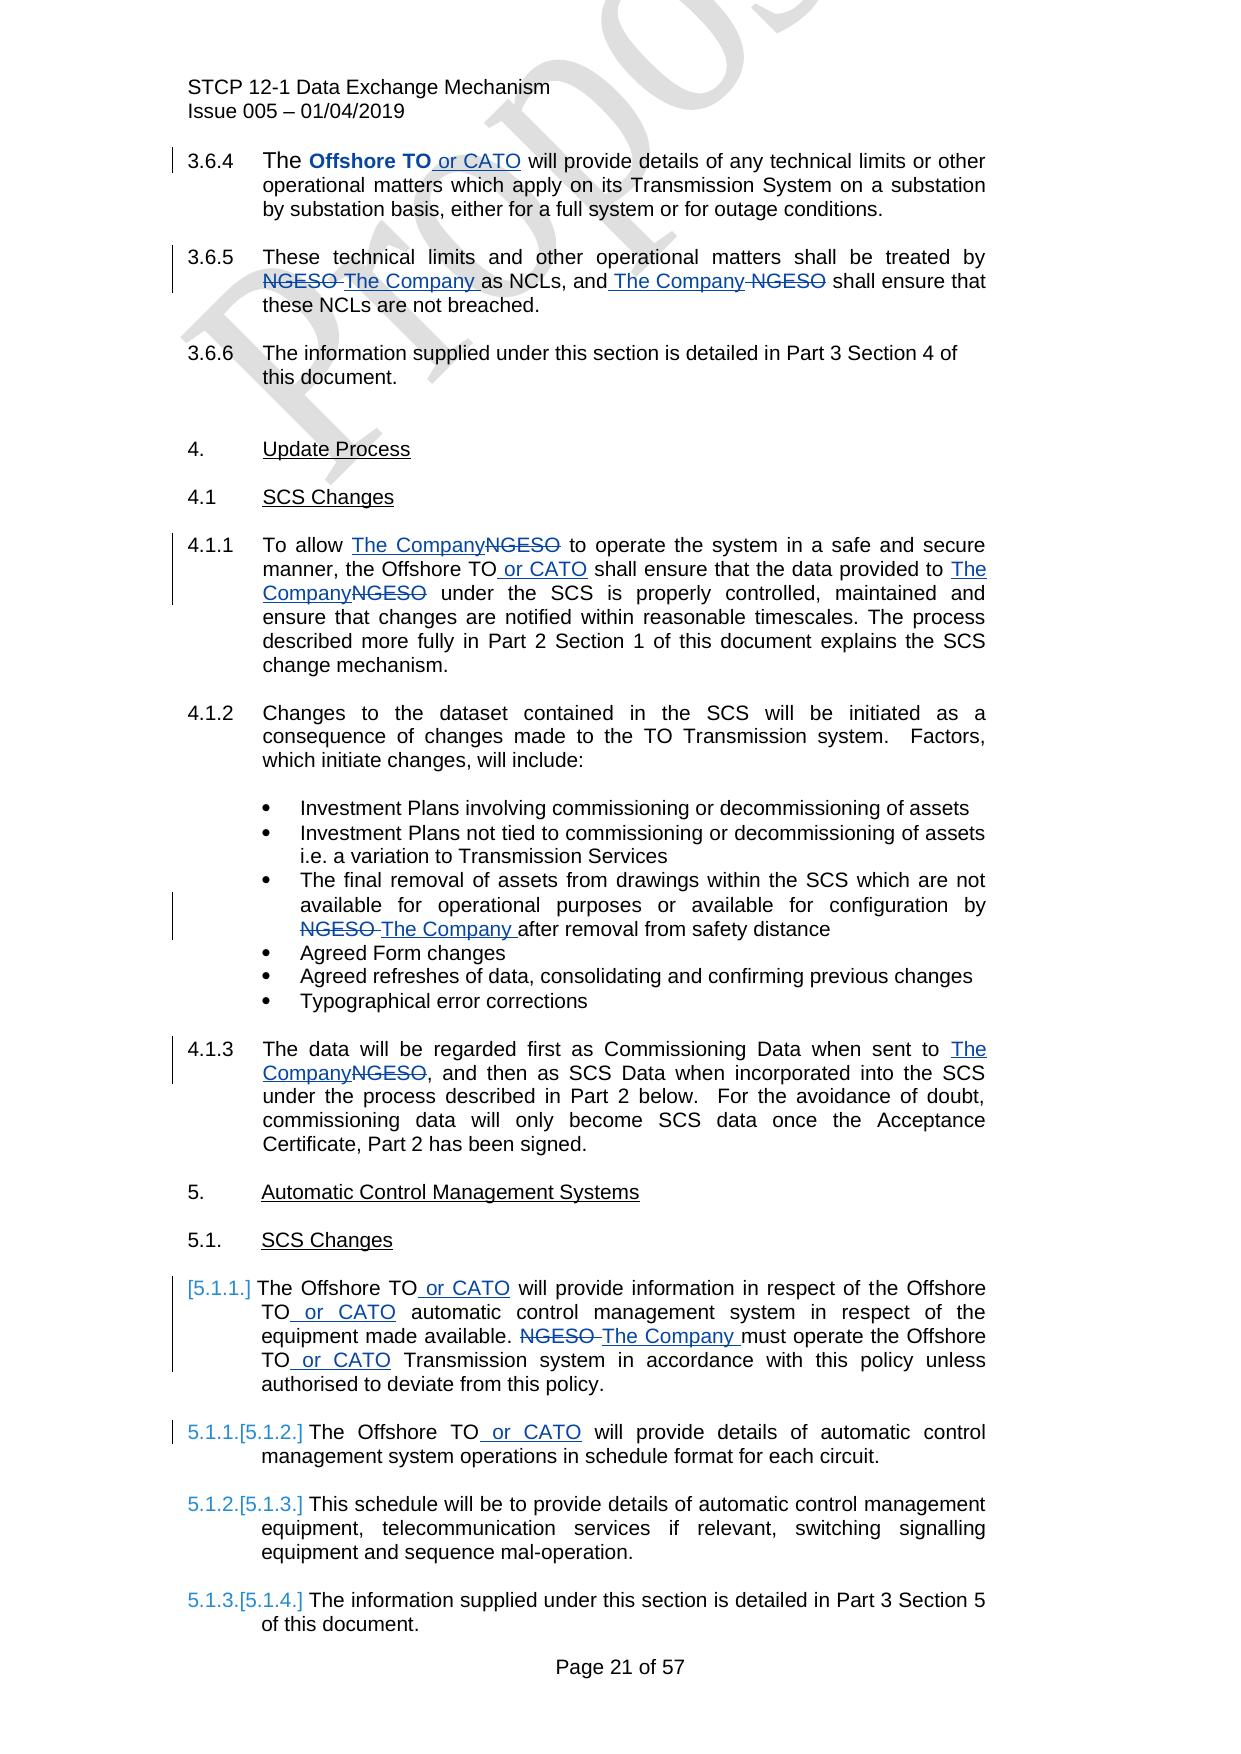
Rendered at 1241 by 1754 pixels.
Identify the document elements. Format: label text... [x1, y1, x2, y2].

text 4.1.1 To allow to operate the system in a safe and secure manner, the Offshore TO shall ensure that the data provided to under the SCS is properly controlled, maintained and ensure that changes are notified within reasonable timescales. The process described more fully in Part 2 Section 1 of this document explains the SCS change mechanism. [187, 533, 987, 676]
text 4.1.2 Changes to the dataset contained in the SCS will be initiated as a consequence of changes made to the TO Transmission system. Factors, which initiate changes, will include: [187, 700, 987, 772]
list Investment Plans not tied to commissioning or decommissioning of assets i.e. a variation to Transmission Services [262, 820, 987, 868]
list Agreed Form changes [262, 940, 987, 964]
list Typographical error corrections [262, 988, 987, 1012]
list SCS Changes [187, 1228, 986, 1252]
text 4.1 SCS Changes [187, 485, 987, 509]
list The information supplied under this section is detailed in Part 3 Section 5 of this document. [187, 1587, 987, 1635]
text 3.6.6 The information supplied under this section is detailed in Part 3 Section 4 of this document. [187, 341, 987, 389]
list Investment Plans involving commissioning or decommissioning of assets [262, 796, 987, 820]
text 4.1.3 The data will be regarded first as Commissioning Data when sent to , and then as SCS Data when incorporated into the SCS under the process described in Part 2 below. For the avoidance of doubt, commissioning data will only become SCS data once the Acceptance Certificate, Part 2 has been signed. [187, 1036, 987, 1156]
list The final removal of assets from drawings within the SCS which are not available for operational purposes or available for configuration by after removal from safety distance [262, 868, 987, 940]
list This schedule will be to provide details of automatic control management equipment, telecommunication services if relevant, switching signalling equipment and sequence mal-operation. [187, 1492, 987, 1563]
text 3.6.5 These technical limits and other operational matters shall be treated by as NCLs, and shall ensure that these NCLs are not breached. [187, 245, 987, 317]
list The Offshore TO will provide details of automatic control management system operations in schedule format for each circuit. [187, 1420, 987, 1468]
list Automatic Control Management Systems [187, 1180, 986, 1204]
text 4. Update Process [187, 437, 987, 461]
text 3.6.4 The Offshore TO will provide details of any technical limits or other operational matters which apply on its Transmission System on a substation by substation basis, either for a full system or for outage conditions. [187, 147, 987, 221]
list Agreed refreshes of data, consolidating and confirming previous changes [262, 964, 987, 988]
list The Offshore TO will provide information in respect of the Offshore TO automatic control management system in respect of the equipment made available. must operate the Offshore TO Transmission system in accordance with this policy unless authorised to deviate from this policy. [187, 1276, 987, 1396]
